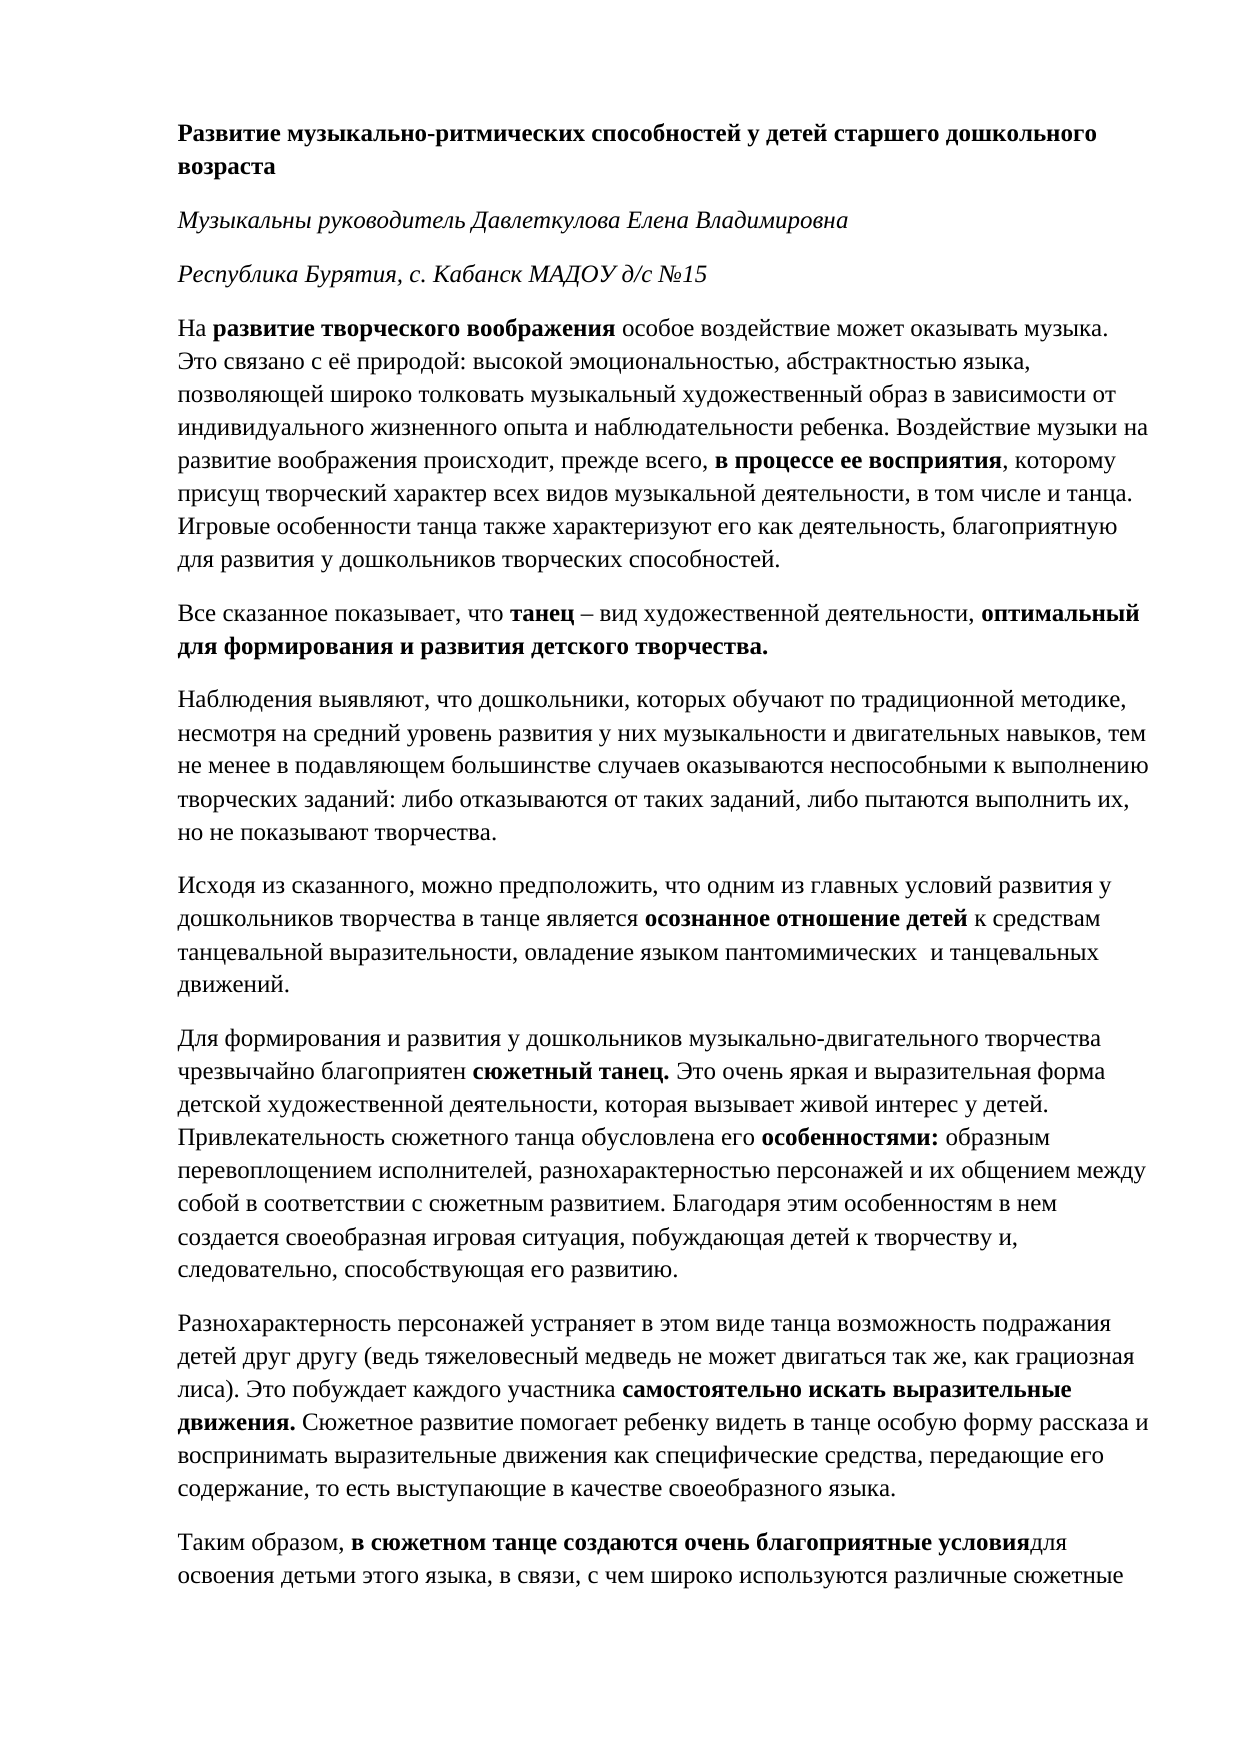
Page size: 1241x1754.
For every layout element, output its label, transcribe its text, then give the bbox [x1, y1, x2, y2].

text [177, 1527, 1152, 1589]
text Все сказанное показывает, что танец – вид художественной деятельности, оптимальный для формирования и развития детского творчества. [177, 598, 1152, 659]
text На развитие творческого воображения особое воздействие может оказывать музыка. Это связано с её природой: высокой эмоциональностью, абстрактностью языка, позволяющей широко толковать музыкальный художественный образ в зависимости от индивидуального жизненного опыта и наблюдательности ребенка. Воздействие музыки на развитие воображения происходит, прежде всего, в процессе ее восприятия, которому присущ творческий характер всех видов музыкальной деятельности, в том числе и танца. Игровые особенности танца также характеризуют его как деятельность, благоприятную для развития у дошкольников творческих способностей. [177, 313, 1152, 573]
text Исходя из сказанного, можно предположить, что одним из главных условий развития у дошкольников творчества в танце является осознанное отношение детей к средствам танцевальной выразительности, овладение языком пантомимических и танцевальных движений. [177, 871, 1152, 998]
text Для формирования и развития у дошкольников музыкально-двигательного творчества чрезвычайно благоприятен сюжетный танец. Это очень яркая и выразительная форма детской художественной деятельности, которая вызывает живой интерес у детей. Привлекательность сюжетного танца обусловлена его особенностями: образным перевоплощением исполнителей, разнохарактерностью персонажей и их общением между собой в соответствии с сюжетным развитием. Благодаря этим особенностям в нем создается своеобразная игровая ситуация, побуждающая детей к творчеству и, следовательно, способствующая его развитию. [177, 1023, 1152, 1283]
text Республика Бурятия, с. Кабанск МАДОУ д/с №15 [177, 259, 1152, 288]
text Музыкальны руководитель Давлеткулова Елена Владимировна [177, 205, 1152, 234]
text Разнохарактерность персонажей устраняет в этом виде танца возможность подражания детей друг другу (ведь тяжеловесный медведь не может двигаться так же, как грациозная лиса). Это побуждает каждого участника самостоятельно искать выразительные движения. Сюжетное развитие помогает ребенку видеть в танце особую форму рассказа и воспринимать выразительные движения как специфические средства, передающие его содержание, то есть выступающие в качестве своеобразного языка. [177, 1308, 1152, 1502]
text Развитие музыкально-ритмических способностей у детей старшего дошкольного возраста [177, 118, 1152, 180]
text Наблюдения выявляют, что дошкольники, которых обучают по традиционной методике, несмотря на средний уровень развития у них музыкальности и двигательных навыков, тем не менее в подавляющем большинстве случаев оказываются неспособными к выполнению творческих заданий: либо отказываются от таких заданий, либо пытаются выполнить их, но не показывают творчества. [177, 684, 1152, 845]
